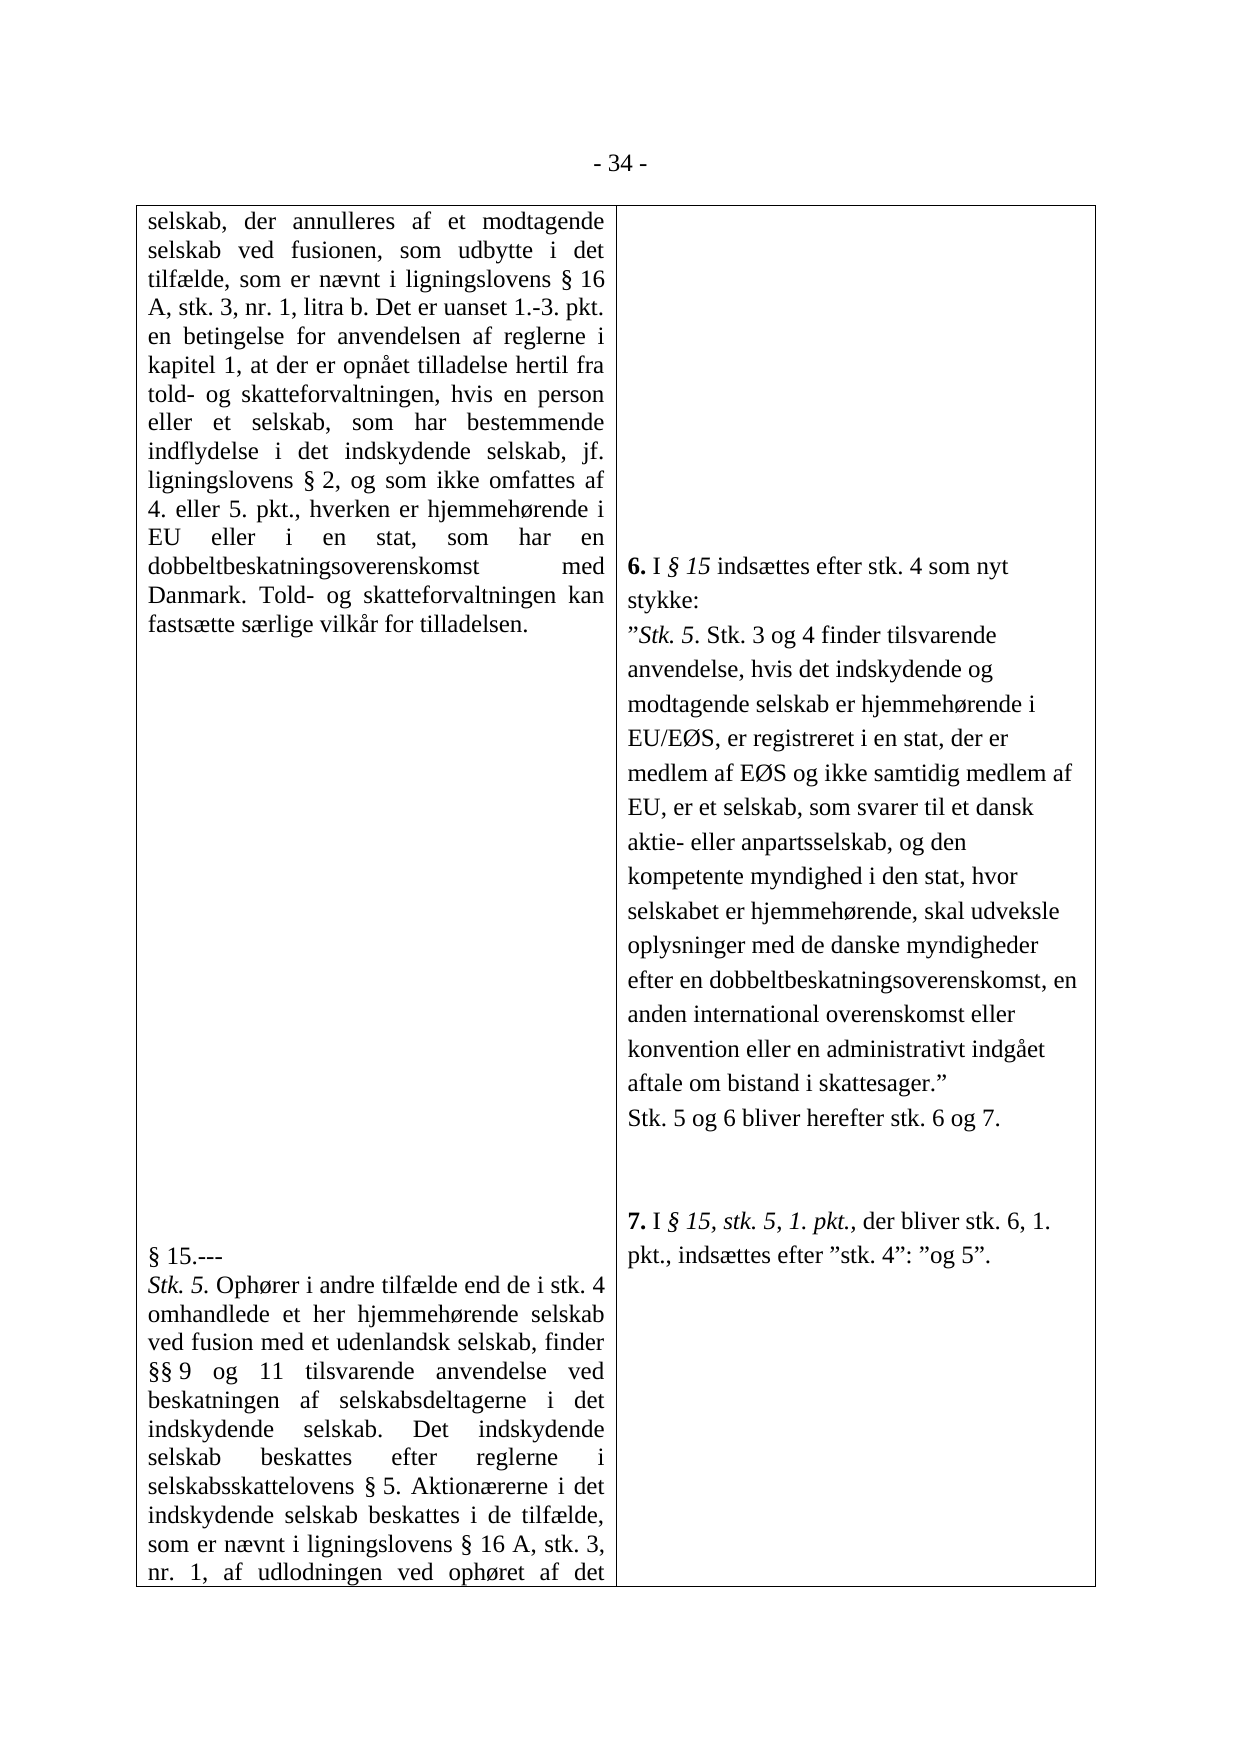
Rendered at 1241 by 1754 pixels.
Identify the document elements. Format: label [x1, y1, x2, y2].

table_cell [137, 206, 616, 1586]
table_cell [617, 206, 1095, 1586]
